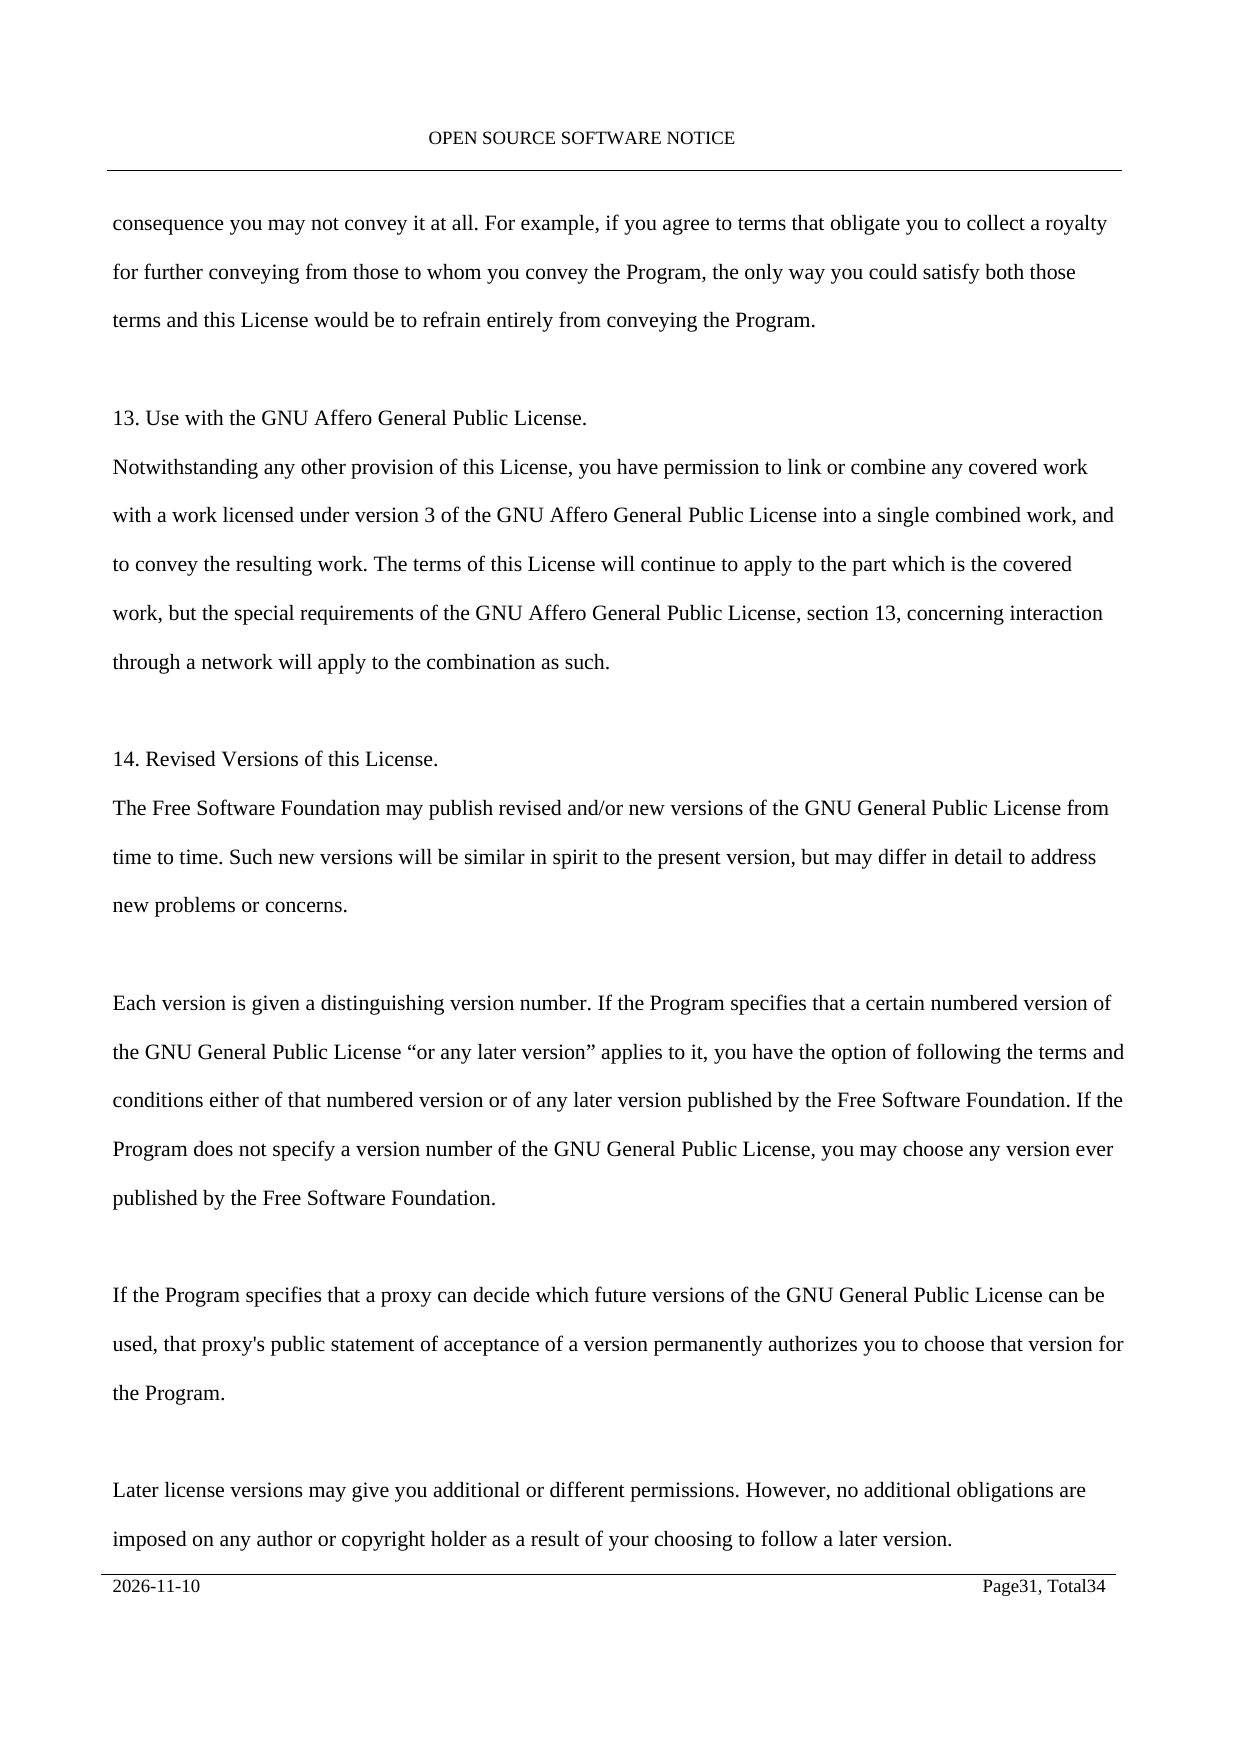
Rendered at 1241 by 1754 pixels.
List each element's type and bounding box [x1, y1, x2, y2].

text [112, 206, 1128, 1555]
